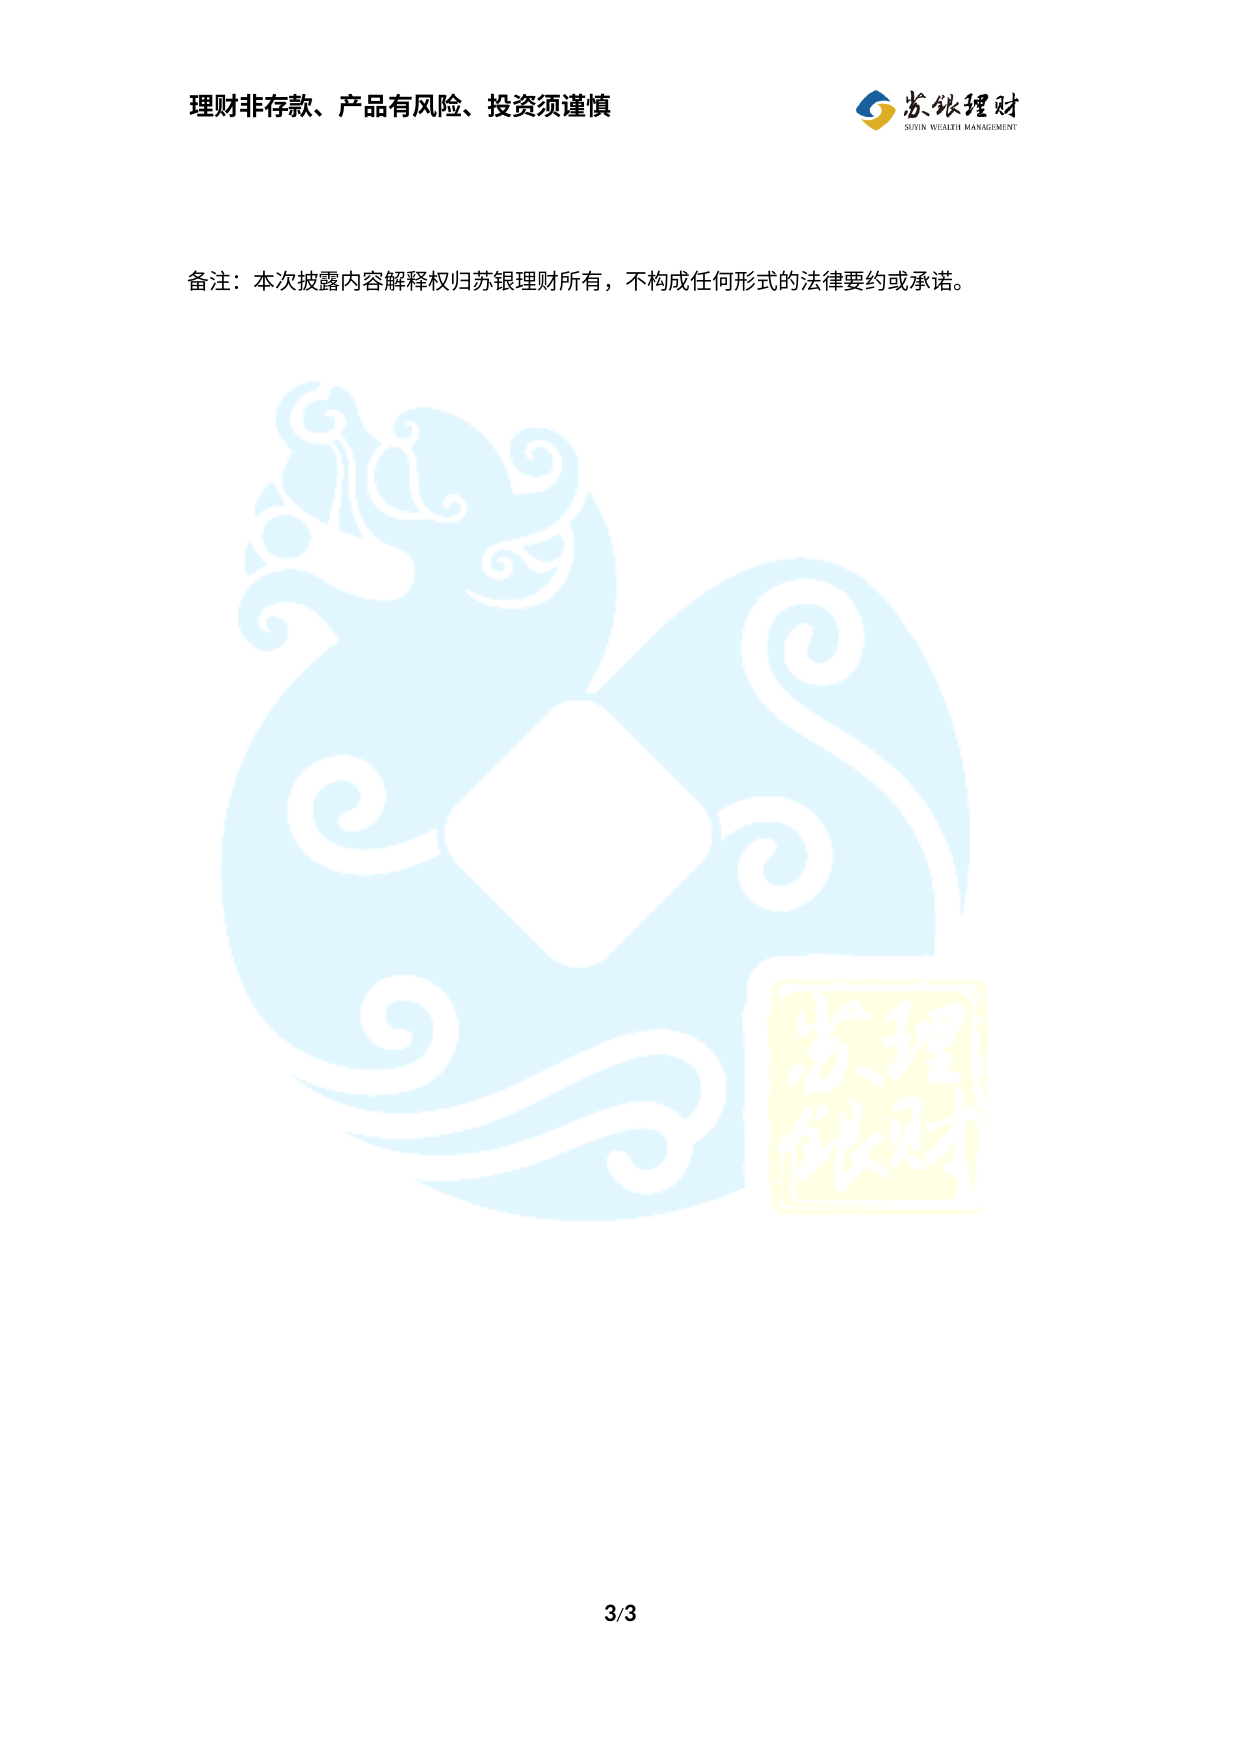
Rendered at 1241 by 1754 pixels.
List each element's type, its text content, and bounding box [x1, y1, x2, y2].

text 备注：本次披露内容解释权归苏银理财所有，不构成任何形式的法律要约或承诺。 [187, 263, 1053, 296]
picture [831, 73, 1049, 143]
